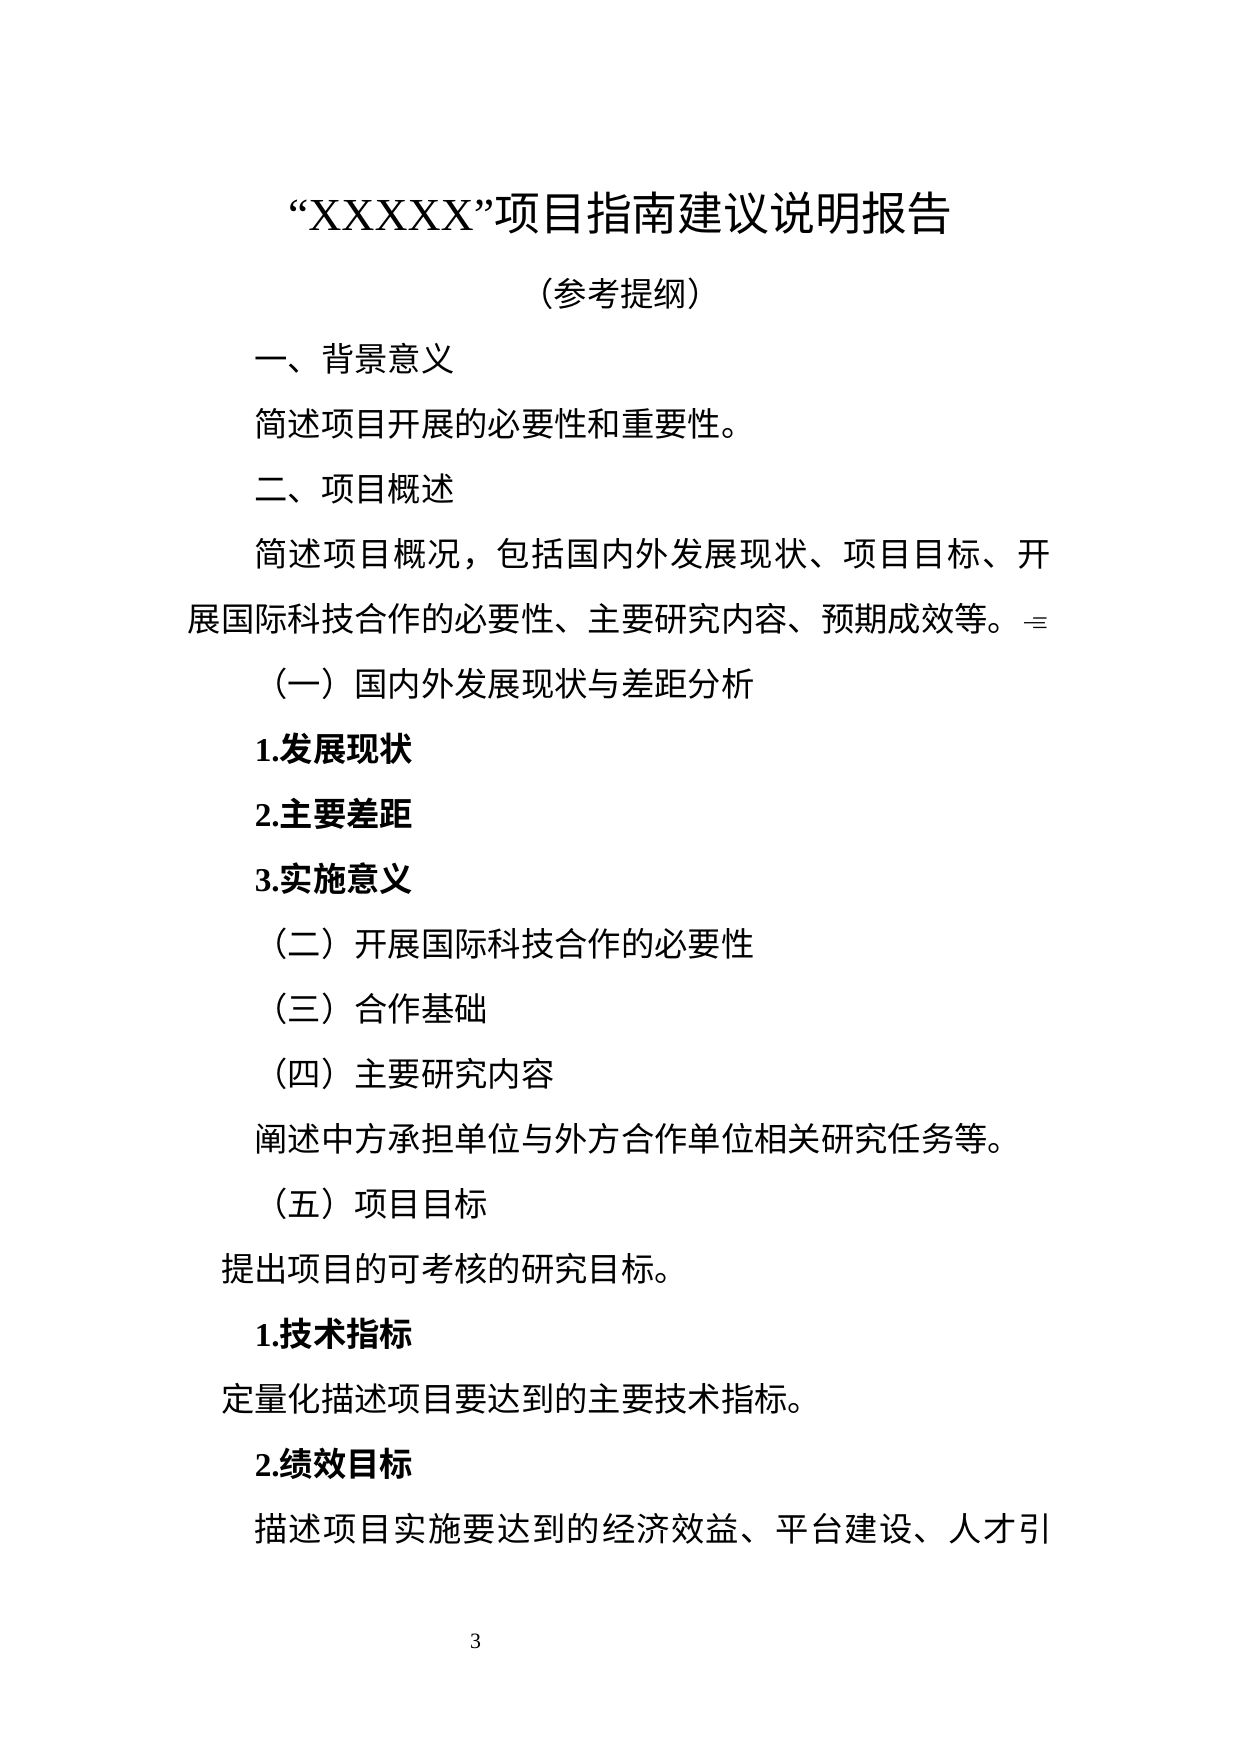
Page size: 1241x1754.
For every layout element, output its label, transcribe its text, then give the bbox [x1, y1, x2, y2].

text 2.主要差距 [187, 779, 1053, 844]
text 3.实施意义 [187, 844, 1053, 909]
text 1.技术指标 [187, 1299, 1053, 1364]
text 定量化描述项目要达到的主要技术指标。 [187, 1364, 1053, 1429]
text （三）合作基础 [187, 974, 1053, 1039]
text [187, 1494, 1053, 1559]
text （一）国内外发展现状与差距分析 [187, 649, 1053, 714]
text 提出项目的可考核的研究目标。 [187, 1234, 1053, 1299]
text 阐述中方承担单位与外方合作单位相关研究任务等。 [187, 1104, 1053, 1169]
text 2.绩效目标 [187, 1429, 1053, 1494]
text （五）项目目标 [187, 1169, 1053, 1234]
text 简述项目概况，包括国内外发展现状、项目目标、开展国际科技合作的必要性、主要研究内容、预期成效等。 [187, 519, 1053, 649]
text 二、项目概述 [187, 454, 1053, 519]
text “XXXXX”项目指南建议说明报告 [187, 162, 1053, 259]
text 1.发展现状 [187, 714, 1053, 779]
text （二）开展国际科技合作的必要性 [187, 909, 1053, 974]
list 简述项目开展的必要性和重要性。 [187, 389, 1053, 454]
text （四）主要研究内容 [187, 1039, 1053, 1104]
text 一、背景意义 [187, 324, 1053, 389]
text （参考提纲） [187, 259, 1053, 324]
